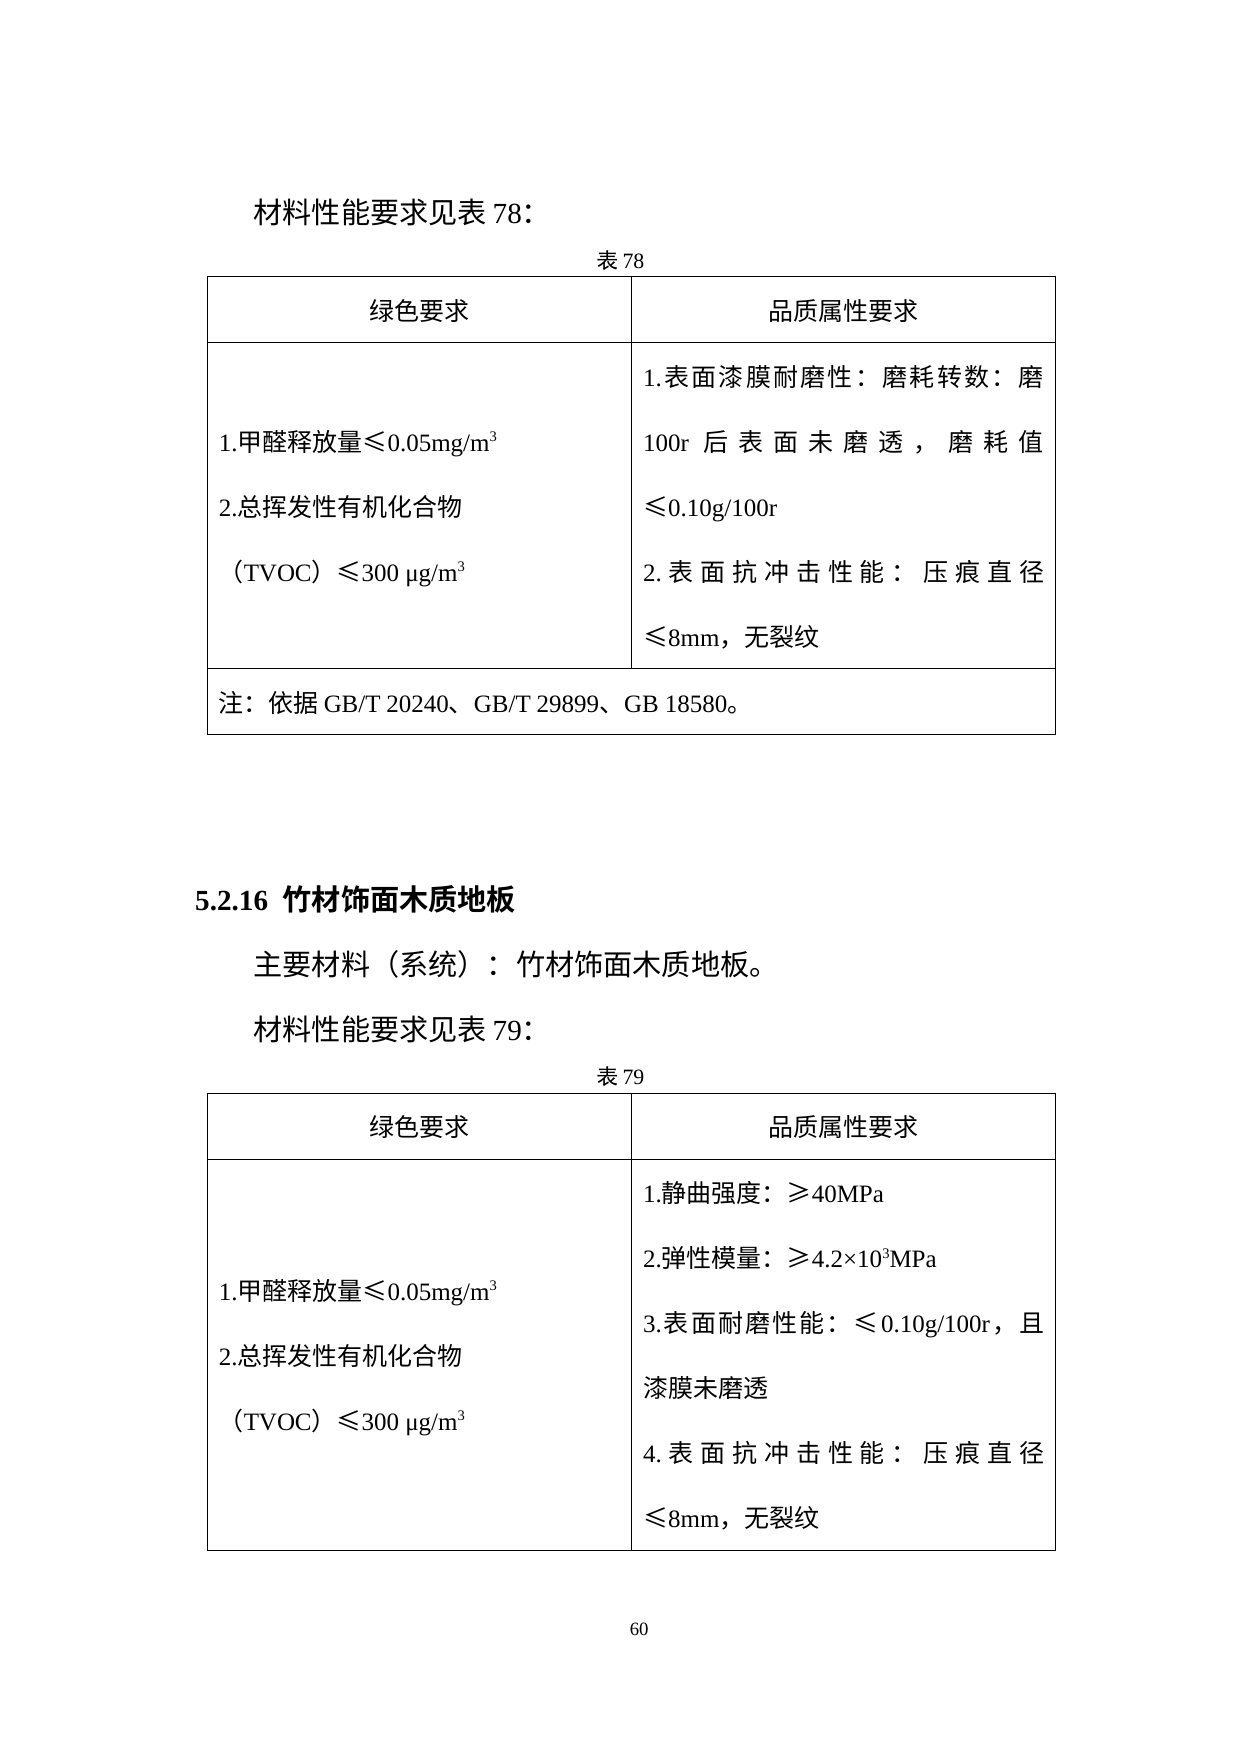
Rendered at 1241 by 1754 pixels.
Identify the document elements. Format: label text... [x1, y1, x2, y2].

text 表78 [195, 243, 1045, 276]
list 材料性能要求见表79： [195, 995, 1045, 1060]
table_header 品质属性要求 [632, 277, 1055, 342]
text 表79 [195, 1060, 1045, 1092]
list 材料性能要求见表78： [195, 178, 1045, 243]
table_header 绿色要求 [208, 1094, 631, 1158]
table_cell 注：依据GB/T 20240、GB/T 29899、GB 18580。 [208, 669, 1055, 734]
table_header 品质属性要求 [632, 1094, 1055, 1158]
table_header 绿色要求 [208, 277, 631, 342]
table_cell 1.静曲强度：≥40MPa 2.弹性模量：≥4.2×103MPa 3.表面耐磨性能：≤0.10g/100r，且漆膜未磨透 4.表面抗冲击性能：压痕直径≤8mm，无裂纹 [632, 1160, 1055, 1549]
subtitle 5.2.16 竹材饰面木质地板 [195, 865, 1045, 930]
table_cell 1.甲醛释放量≤0.05mg/m3 2.总挥发性有机化合物（TVOC）≤300 μg/m3 [208, 343, 631, 668]
text 主要材料（系统）：竹材饰面木质地板。 [195, 930, 1045, 995]
table_cell 1.甲醛释放量≤0.05mg/m3 2.总挥发性有机化合物（TVOC）≤300 μg/m3 [208, 1160, 631, 1549]
table_cell 1.表面漆膜耐磨性：磨耗转数：磨100r后表面未磨透，磨耗值≤0.10g/100r 2.表面抗冲击性能：压痕直径≤8mm，无裂纹 [632, 343, 1055, 668]
